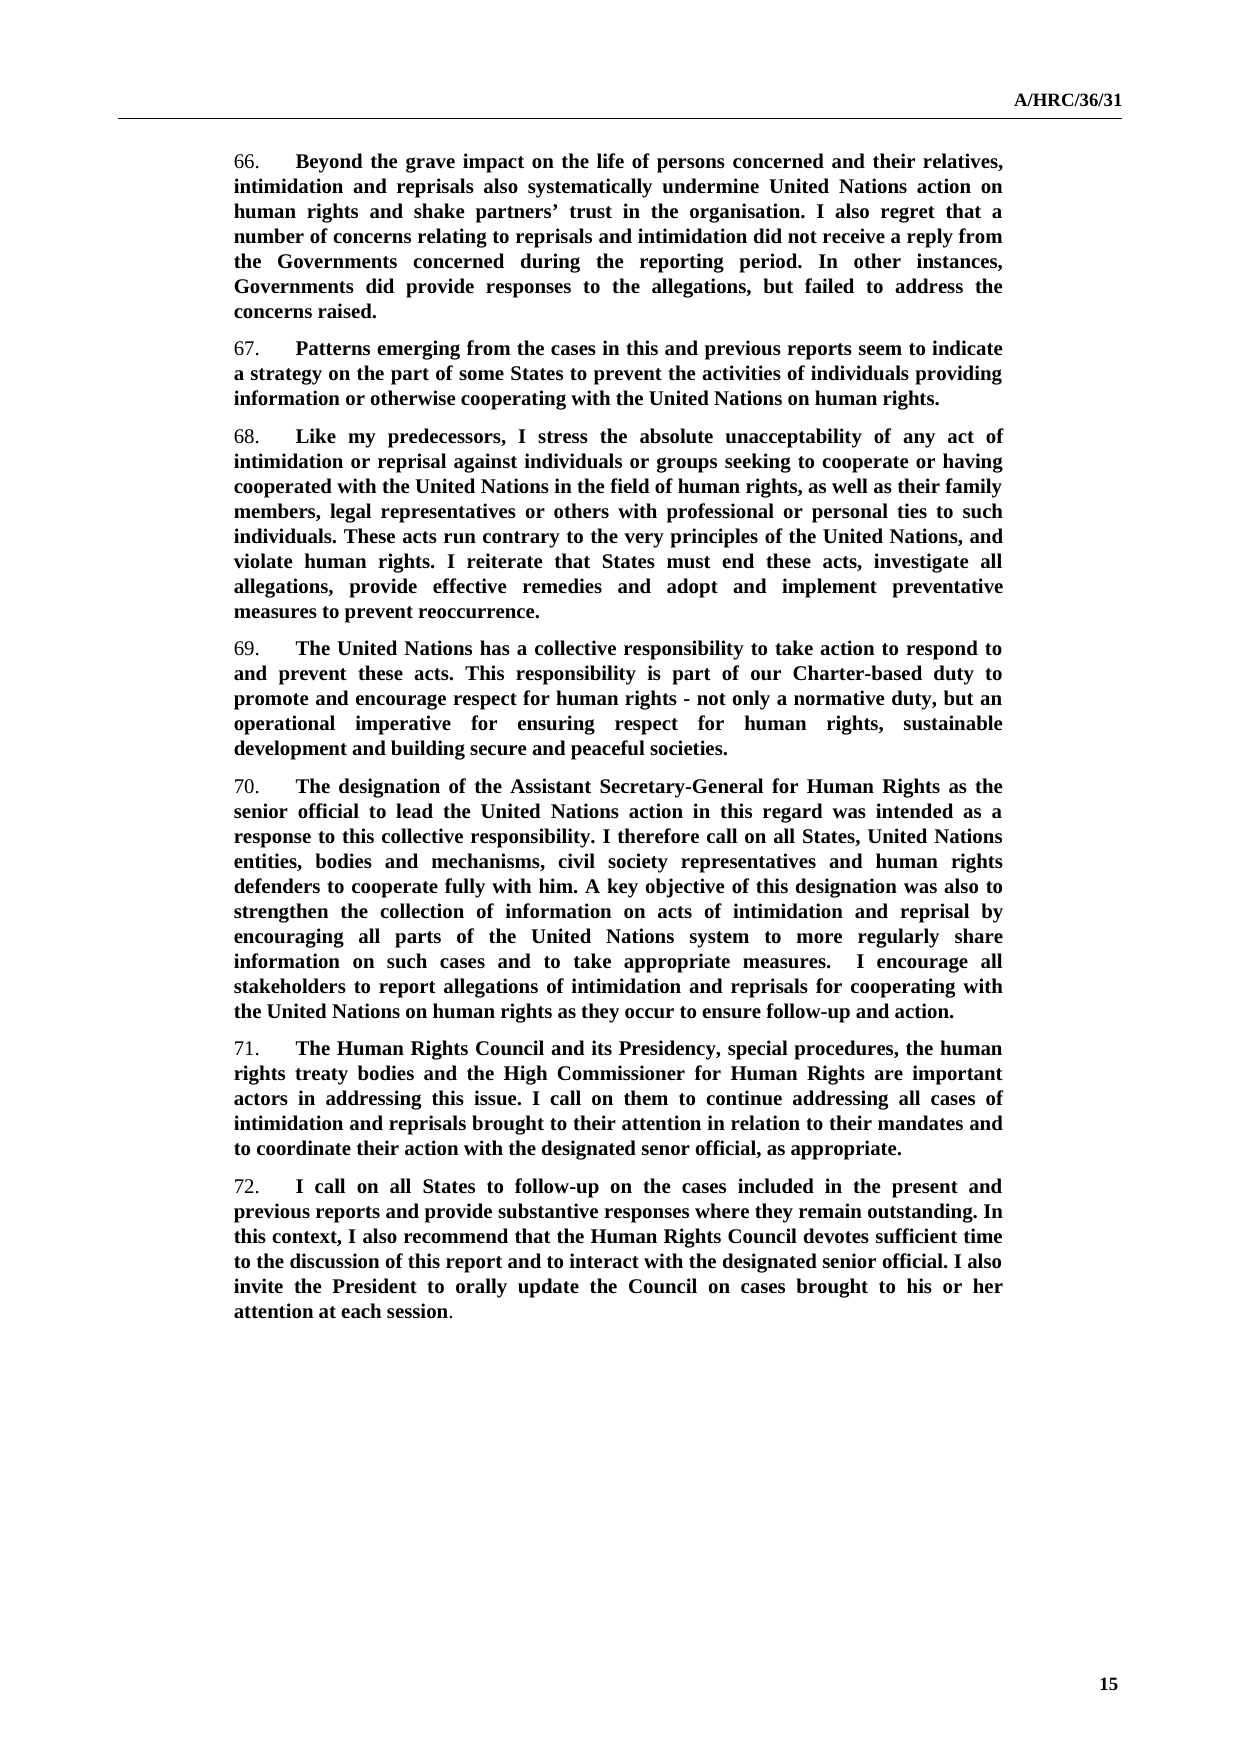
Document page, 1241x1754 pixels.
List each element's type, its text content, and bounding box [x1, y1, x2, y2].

text 70. The designation of the Assistant Secretary-General for Human Rights as the senior official to lead the United Nations action in this regard was intended as a response to this collective responsibility. I therefore call on all States, United Nations entities, bodies and mechanisms, civil society representatives and human rights defenders to cooperate fully with him. A key objective of this designation was also to strengthen the collection of information on acts of intimidation and reprisal by encouraging all parts of the United Nations system to more regularly share information on such cases and to take appropriate measures. I encourage all stakeholders to report allegations of intimidation and reprisals for cooperating with the United Nations on human rights as they occur to ensure follow-up and action. [233, 773, 1004, 1023]
text 68. Like my predecessors, I stress the absolute unacceptability of any act of intimidation or reprisal against individuals or groups seeking to cooperate or having cooperated with the United Nations in the field of human rights, as well as their family members, legal representatives or others with professional or personal ties to such individuals. These acts run contrary to the very principles of the United Nations, and violate human rights. I reiterate that States must end these acts, investigate all allegations, provide effective remedies and adopt and implement preventative measures to prevent reoccurrence. [233, 423, 1004, 623]
text 71. The Human Rights Council and its Presidency, special procedures, the human rights treaty bodies and the High Commissioner for Human Rights are important actors in addressing this issue. I call on them to continue addressing all cases of intimidation and reprisals brought to their attention in relation to their mandates and to coordinate their action with the designated senor official, as appropriate. [233, 1035, 1004, 1160]
text 72. I call on all States to follow-up on the cases included in the present and previous reports and provide substantive responses where they remain outstanding. In this context, I also recommend that the Human Rights Council devotes sufficient time to the discussion of this report and to interact with the designated senior official. I also invite the President to orally update the Council on cases brought to his or her attention at each session. [233, 1173, 1004, 1323]
text 66. Beyond the grave impact on the life of persons concerned and their relatives, intimidation and reprisals also systematically undermine United Nations action on human rights and shake partners’ trust in the organisation. I also regret that a number of concerns relating to reprisals and intimidation did not receive a reply from the Governments concerned during the reporting period. In other instances, Governments did provide responses to the allegations, but failed to address the concerns raised. [233, 148, 1004, 323]
text 67. Patterns emerging from the cases in this and previous reports seem to indicate a strategy on the part of some States to prevent the activities of individuals providing information or otherwise cooperating with the United Nations on human rights. [233, 335, 1004, 410]
text 69. The United Nations has a collective responsibility to take action to respond to and prevent these acts. This responsibility is part of our Charter-based duty to promote and encourage respect for human rights - not only a normative duty, but an operational imperative for ensuring respect for human rights, sustainable development and building secure and peaceful societies. [233, 635, 1004, 760]
